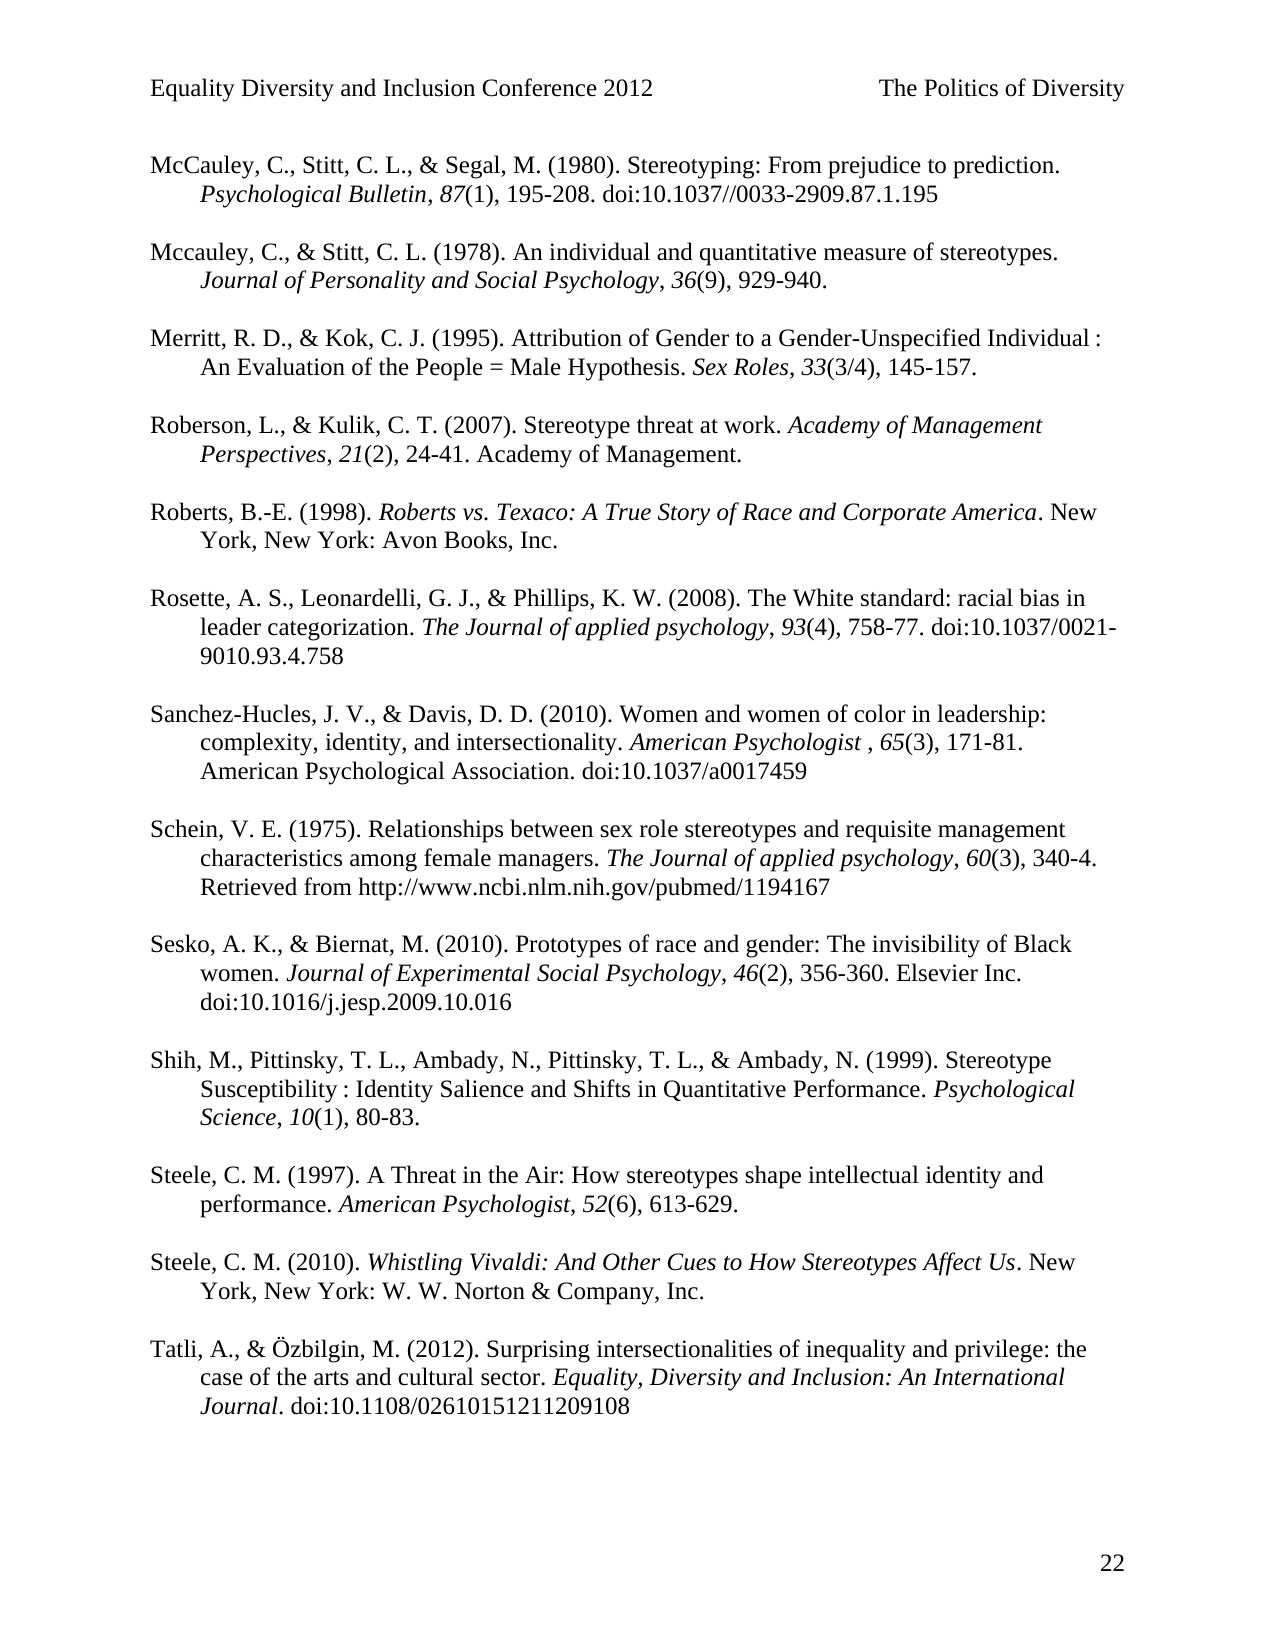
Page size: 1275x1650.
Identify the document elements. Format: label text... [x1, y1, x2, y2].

text Merritt, R. D., & Kok, C. J. (1995). Attribution of Gender to a Gender-Unspecified Individual : An Evaluation of the People = Male Hypothesis. Sex Roles, 33(3/4), 145-157. [150, 323, 1125, 381]
text Steele, C. M. (1997). A Threat in the Air: How stereotypes shape intellectual identity and performance. American Psychologist, 52(6), 613-629. [150, 1160, 1125, 1218]
text Sanchez-Hucles, J. V., & Davis, D. D. (2010). Women and women of color in leadership: complexity, identity, and intersectionality. American Psychologist , 65(3), 171-81. American Psychological Association. doi:10.1037/a0017459 [150, 699, 1125, 785]
text McCauley, C., Stitt, C. L., & Segal, M. (1980). Stereotyping: From prejudice to prediction. Psychological Bulletin, 87(1), 195-208. doi:10.1037//0033-2909.87.1.195 [150, 150, 1125, 207]
text Steele, C. M. (2010). Whistling Vivaldi: And Other Cues to How Stereotypes Affect Us. New York, New York: W. W. Norton & Company, Inc. [150, 1247, 1125, 1304]
text Rosette, A. S., Leonardelli, G. J., & Phillips, K. W. (2008). The White standard: racial bias in leader categorization. The Journal of applied psychology, 93(4), 758-77. doi:10.1037/0021-9010.93.4.758 [150, 583, 1125, 669]
text Tatli, A., & Özbilgin, M. (2012). Surprising intersectionalities of inequality and privilege: the case of the arts and cultural sector. Equality, Diversity and Inclusion: An International Journal. doi:10.1108/02610151211209108 [150, 1334, 1125, 1420]
text Roberts, B.-E. (1998). Roberts vs. Texaco: A True Story of Race and Corporate America. New York, New York: Avon Books, Inc. [150, 497, 1125, 554]
text Sesko, A. K., & Biernat, M. (2010). Prototypes of race and gender: The invisibility of Black women. Journal of Experimental Social Psychology, 46(2), 356-360. Elsevier Inc. doi:10.1016/j.jesp.2009.10.016 [150, 929, 1125, 1016]
text Roberson, L., & Kulik, C. T. (2007). Stereotype threat at work. Academy of Management Perspectives, 21(2), 24-41. Academy of Management. [150, 410, 1125, 467]
text Schein, V. E. (1975). Relationships between sex role stereotypes and requisite management characteristics among female managers. The Journal of applied psychology, 60(3), 340-4. Retrieved from http://www.ncbi.nlm.nih.gov/pubmed/1194167 [150, 814, 1125, 900]
text Mccauley, C., & Stitt, C. L. (1978). An individual and quantitative measure of stereotypes. Journal of Personality and Social Psychology, 36(9), 929-940. [150, 237, 1125, 294]
text Shih, M., Pittinsky, T. L., Ambady, N., Pittinsky, T. L., & Ambady, N. (1999). Stereotype Susceptibility : Identity Salience and Shifts in Quantitative Performance. Psychological Science, 10(1), 80-83. [150, 1045, 1125, 1131]
